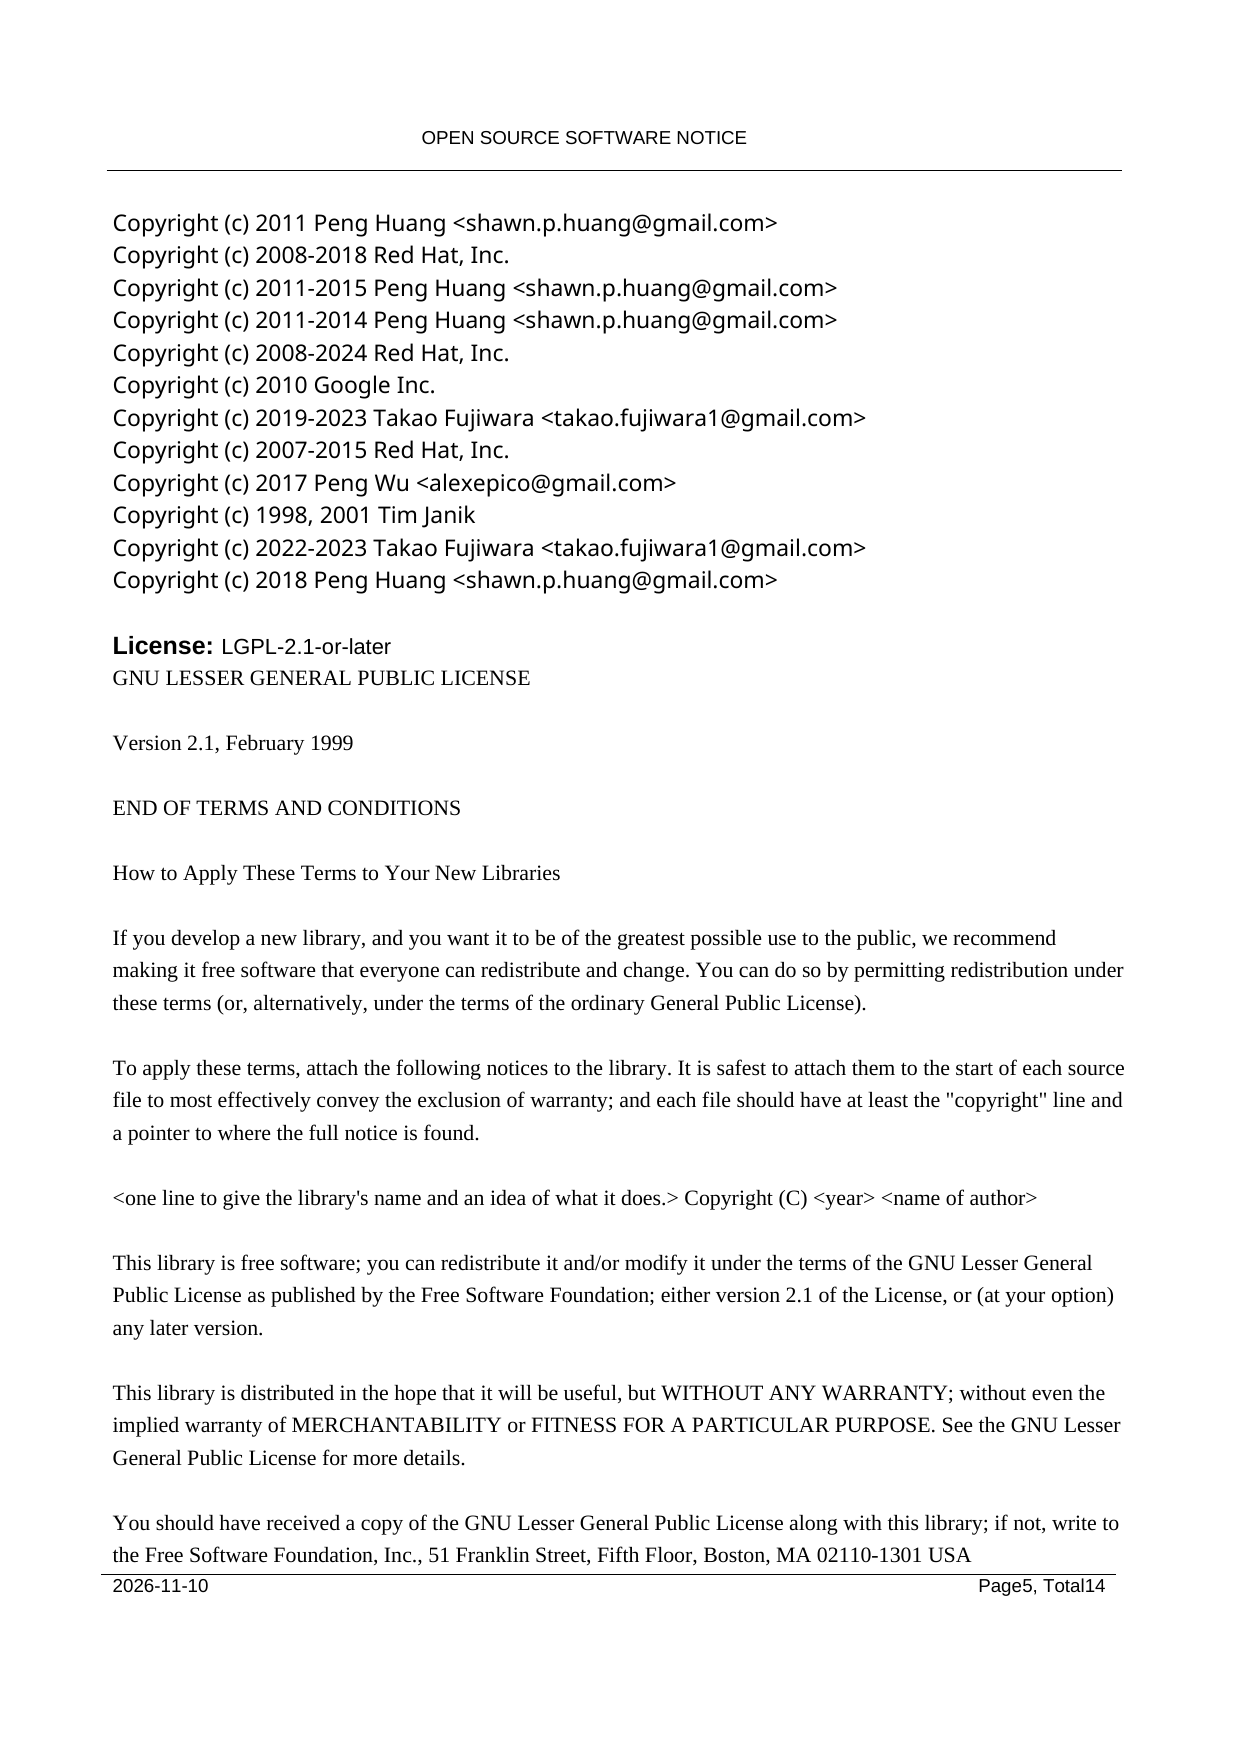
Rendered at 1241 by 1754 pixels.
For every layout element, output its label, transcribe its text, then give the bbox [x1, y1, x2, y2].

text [112, 206, 1128, 629]
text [112, 661, 1128, 1571]
text License: LGPL-2.1-or-later [112, 629, 1128, 661]
